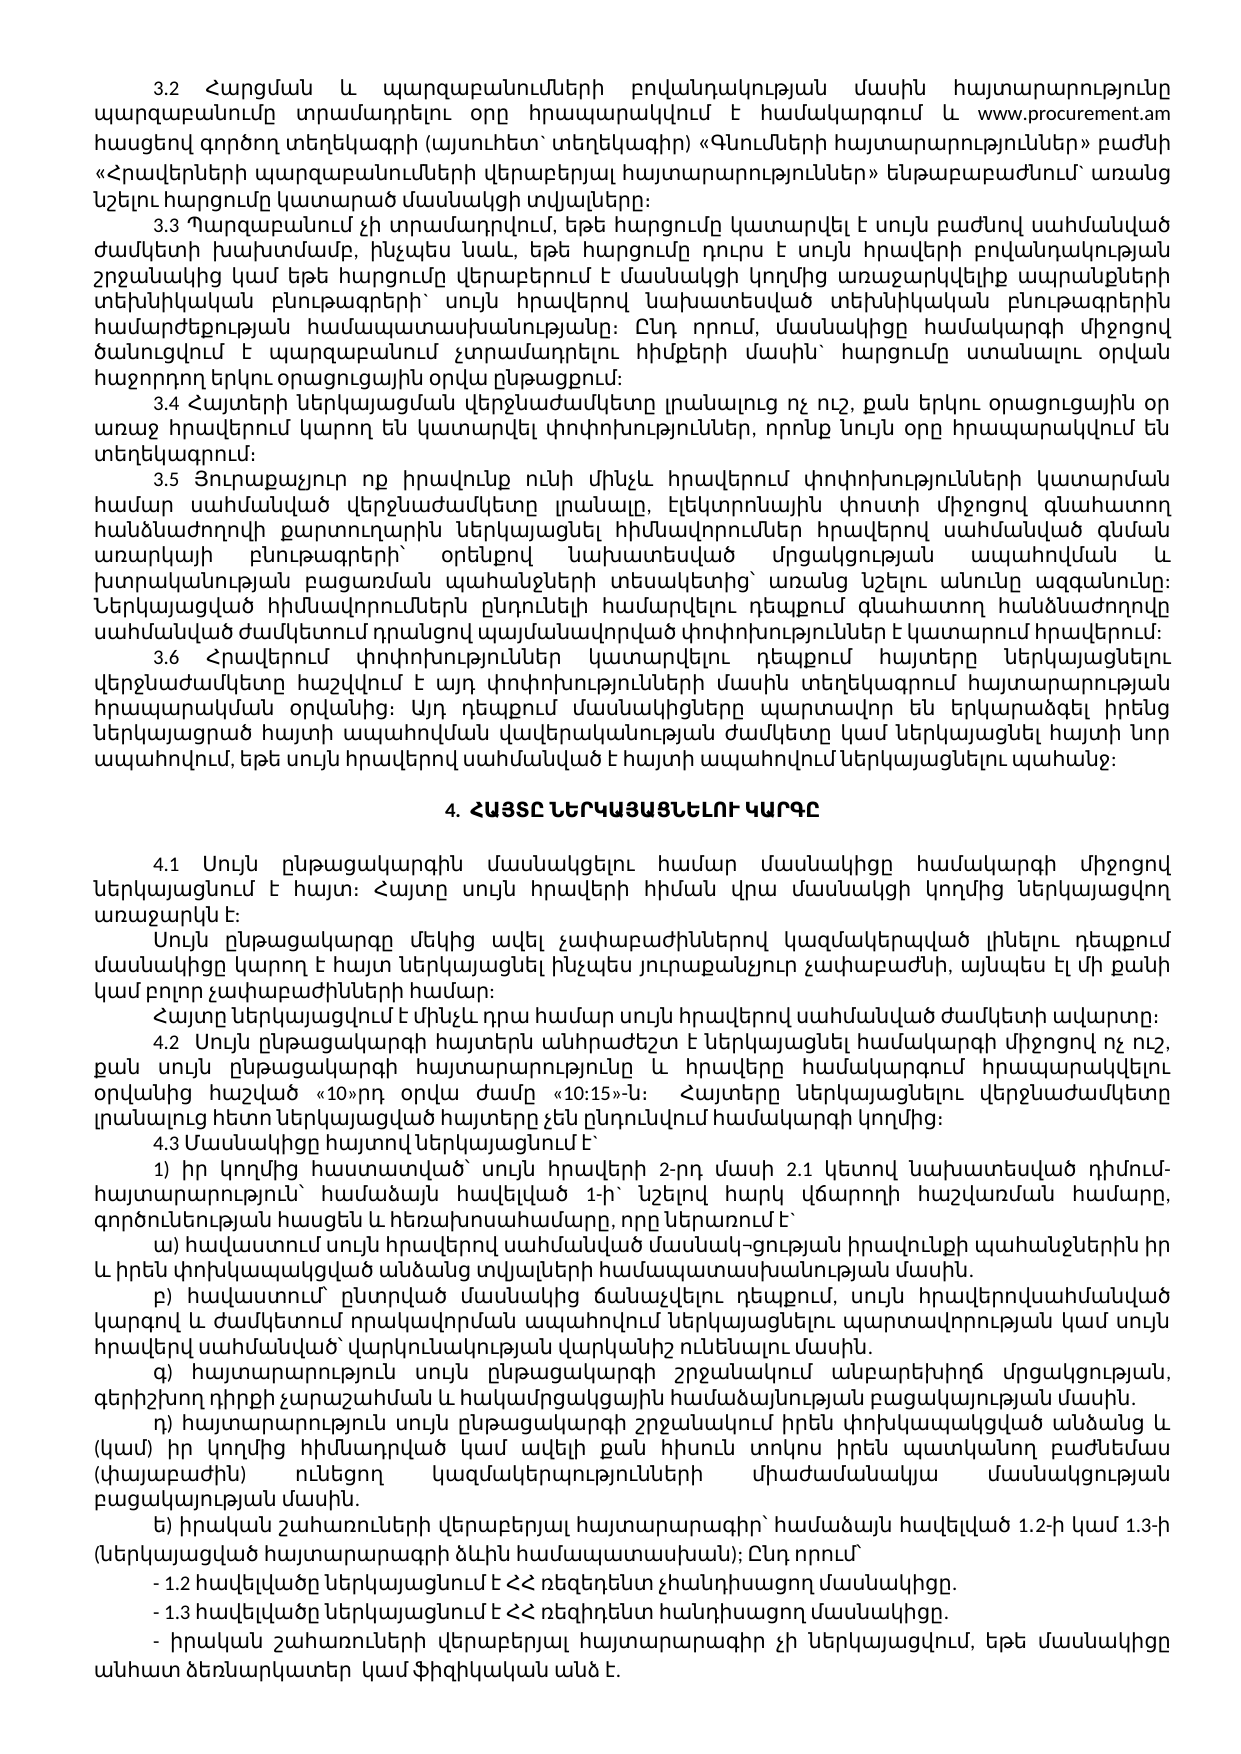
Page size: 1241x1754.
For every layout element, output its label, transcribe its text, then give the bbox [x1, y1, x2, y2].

text 1) իր կողմից հաստատված՝ սույն հրավերի 2-րդ մասի 2.1 կետով նախատեսված դիմում-հայտարարություն՝ համաձայն հավելված 1-ի` նշելով հարկ վճարողի հաշվառման համարը, գործունեության հասցեն և հեռախոսահամարը, որը ներառում է` [94, 1156, 1171, 1232]
text 3.4 Հայտերի ներկայացման վերջնաժամկետը լրանալուց ոչ ուշ, քան երկու օրացուցային օր առաջ հրավերում կարող են կատարվել փոփոխություններ, որոնք նույն օրը հրապարակվում են տեղեկագրում։ [94, 390, 1171, 466]
text դ) հայտարարություն սույն ընթացակարգի շրջանակում իրեն փոխկապակցված անձանց և (կամ) իր կողմից հիմնադրված կամ ավելի քան հիսուն տոկոս իրեն պատկանող բաժնեմաս (փայաբաժին) ունեցող կազմակերպությունների միաժամանակյա մասնակցության բացակայության մասին. [94, 1410, 1171, 1512]
text ե) իրական շահառուների վերաբերյալ հայտարարագիր՝ համաձայն հավելված 1․2-ի կամ 1.3-ի (ներկայացված հայտարարագրի ձևին համապատասխան); Ընդ որում՝ [94, 1512, 1171, 1566]
text Սույն ընթացակարգը մեկից ավել չափաբաժիններով կազմակերպված լինելու դեպքում մասնակիցը կարող է հայտ ներկայացնել ինչպես յուրաքանչյուր չափաբաժնի, այնպես էլ մի քանի կամ բոլոր չափաբաժինների համար: [94, 927, 1171, 1003]
text 3.2 Հարցման և պարզաբանումների բովանդակության մասին հայտարարությունը պարզաբանումը տրամադրելու օրը հրապարակվում է համակարգում և www.procurement.am հասցեով գործող տեղեկագրի (այսուհետ` տեղեկագիր) «Գնումների հայտարարություններ» բաժնի «Հրավերների պարզաբանումների վերաբերյալ հայտարարություններ» ենթաբաբաժնում` առանց նշելու հարցումը կատարած մասնակցի տվյալները։ [94, 75, 1171, 212]
text 4.2 Սույն ընթացակարգի հայտերն անհրաժեշտ է ներկայացնել համակարգի միջոցով ոչ ուշ, քան սույն ընթացակարգի հայտարարությունը և հրավերը համակարգում հրապարակվելու օրվանից հաշված «10»րդ օրվա ժամը «10:15»-ն։ Հայտերը ներկայացնելու վերջնաժամկետը լրանալուց հետո ներկայացված հայտերը չեն ընդունվում համակարգի կողմից։ [94, 1029, 1171, 1131]
text - 1.2 հավելվածը ներկայացնում է ՀՀ ռեզեդենտ չհանդիսացող մասնակիցը. [94, 1570, 1171, 1596]
text 3.5 Յուրաքաչյուր ոք իրավունք ունի մինչև հրավերում փոփոխությունների կատարման համար սահմանված վերջնաժամկետը լրանալը, էլեկտրոնային փոստի միջոցով գնահատող հանձնաժողովի քարտուղարին ներկայացնել հիմնավորումներ հրավերով սահմանված գնման առարկայի բնութագրերի՝ օրենքով նախատեսված մրցակցության ապահովման և խտրականության բացառման պահանջների տեսակետից՝ առանց նշելու անունը ազգանունը: Ներկայացված հիմնավորումներն ընդունելի համարվելու դեպքում գնահատող հանձնաժողովը սահմանված ժամկետում դրանցով պայմանավորված փոփոխություններ է կատարում հրավերում: [94, 466, 1171, 644]
text - 1.3 հավելվածը ներկայացնում է ՀՀ ռեզիդենտ հանդիսացող մասնակիցը. [94, 1599, 1171, 1625]
text բ) հավաստում՝ ընտրված մասնակից ճանաչվելու դեպքում, սույն հրավերովսահմանված կարգով և ժամկետում որակավորման ապահովում ներկայացնելու պարտավորության կամ սույն հրավերվ սահմանված՝ վարկունակության վարկանիշ ունենալու մասին. [94, 1283, 1171, 1359]
text Հայտը ներկայացվում է մինչև դրա համար սույն հրավերով սահմանված ժամկետի ավարտը։ [94, 1003, 1171, 1029]
text 3.3 Պարզաբանում չի տրամադրվում, եթե հարցումը կատարվել է սույն բաժնով սահմանված ժամկետի խախտմամբ, ինչպես նաև, եթե հարցումը դուրս է սույն հրավերի բովանդակության շրջանակից կամ եթե հարցումը վերաբերում է մասնակցի կողմից առաջարկվելիք ապրանքների տեխնիկական բնութագրերի` սույն հրավերով նախատեսված տեխնիկական բնութագրերին համարժեքության համապատասխանությանը։ Ընդ որում, մասնակիցը համակարգի միջոցով ծանուցվում է պարզաբանում չտրամադրելու հիմքերի մասին` հարցումը ստանալու օրվան հաջորդող երկու օրացուցային օրվա ընթացքում: [94, 212, 1171, 390]
text - իրական շահառուների վերաբերյալ հայտարարագիր չի ներկայացվում, եթե մասնակիցը անհատ ձեռնարկատեր կամ ֆիզիկական անձ է. [94, 1628, 1171, 1683]
text 4. ՀԱՅՏԸ ՆԵՐԿԱՅԱՑՆԵԼՈՒ ԿԱՐԳԸ [94, 797, 1171, 822]
text ա) հավաստում սույն հրավերով սահմանված մասնակ¬ցության իրավունքի պահանջներին իր և իրեն փոխկապակցված անձանց տվյալների համապատասխանության մասին. [94, 1232, 1171, 1283]
text 4.1 Սույն ընթացակարգին մասնակցելու համար մասնակիցը համակարգի միջոցով ներկայացնում է հայտ։ Հայտը սույն հրավերի հիման վրա մասնակցի կողմից ներկայացվող առաջարկն է: [94, 851, 1171, 927]
text 4.3 Մասնակիցը հայտով ներկայացնում է` [94, 1131, 1171, 1156]
text 3.6 Հրավերում փոփոխություններ կատարվելու դեպքում հայտերը ներկայացնելու վերջնաժամկետը հաշվվում է այդ փոփոխությունների մասին տեղեկագրում հայտարարության հրապարակման օրվանից։ Այդ դեպքում մասնակիցները պարտավոր են երկարաձգել իրենց ներկայացրած հայտի ապահովման վավերականության ժամկետը կամ ներկայացնել հայտի նոր ապահովում, եթե սույն հրավերով սահմանված է հայտի ապահովում ներկայացնելու պահանջ: [94, 644, 1171, 771]
text գ) հայտարարություն սույն ընթացակարգի շրջանակում անբարեխիղճ մրցակցության, գերիշխող դիրքի չարաշահման և հակամրցակցային համաձայնության բացակայության մասին. [94, 1359, 1171, 1410]
